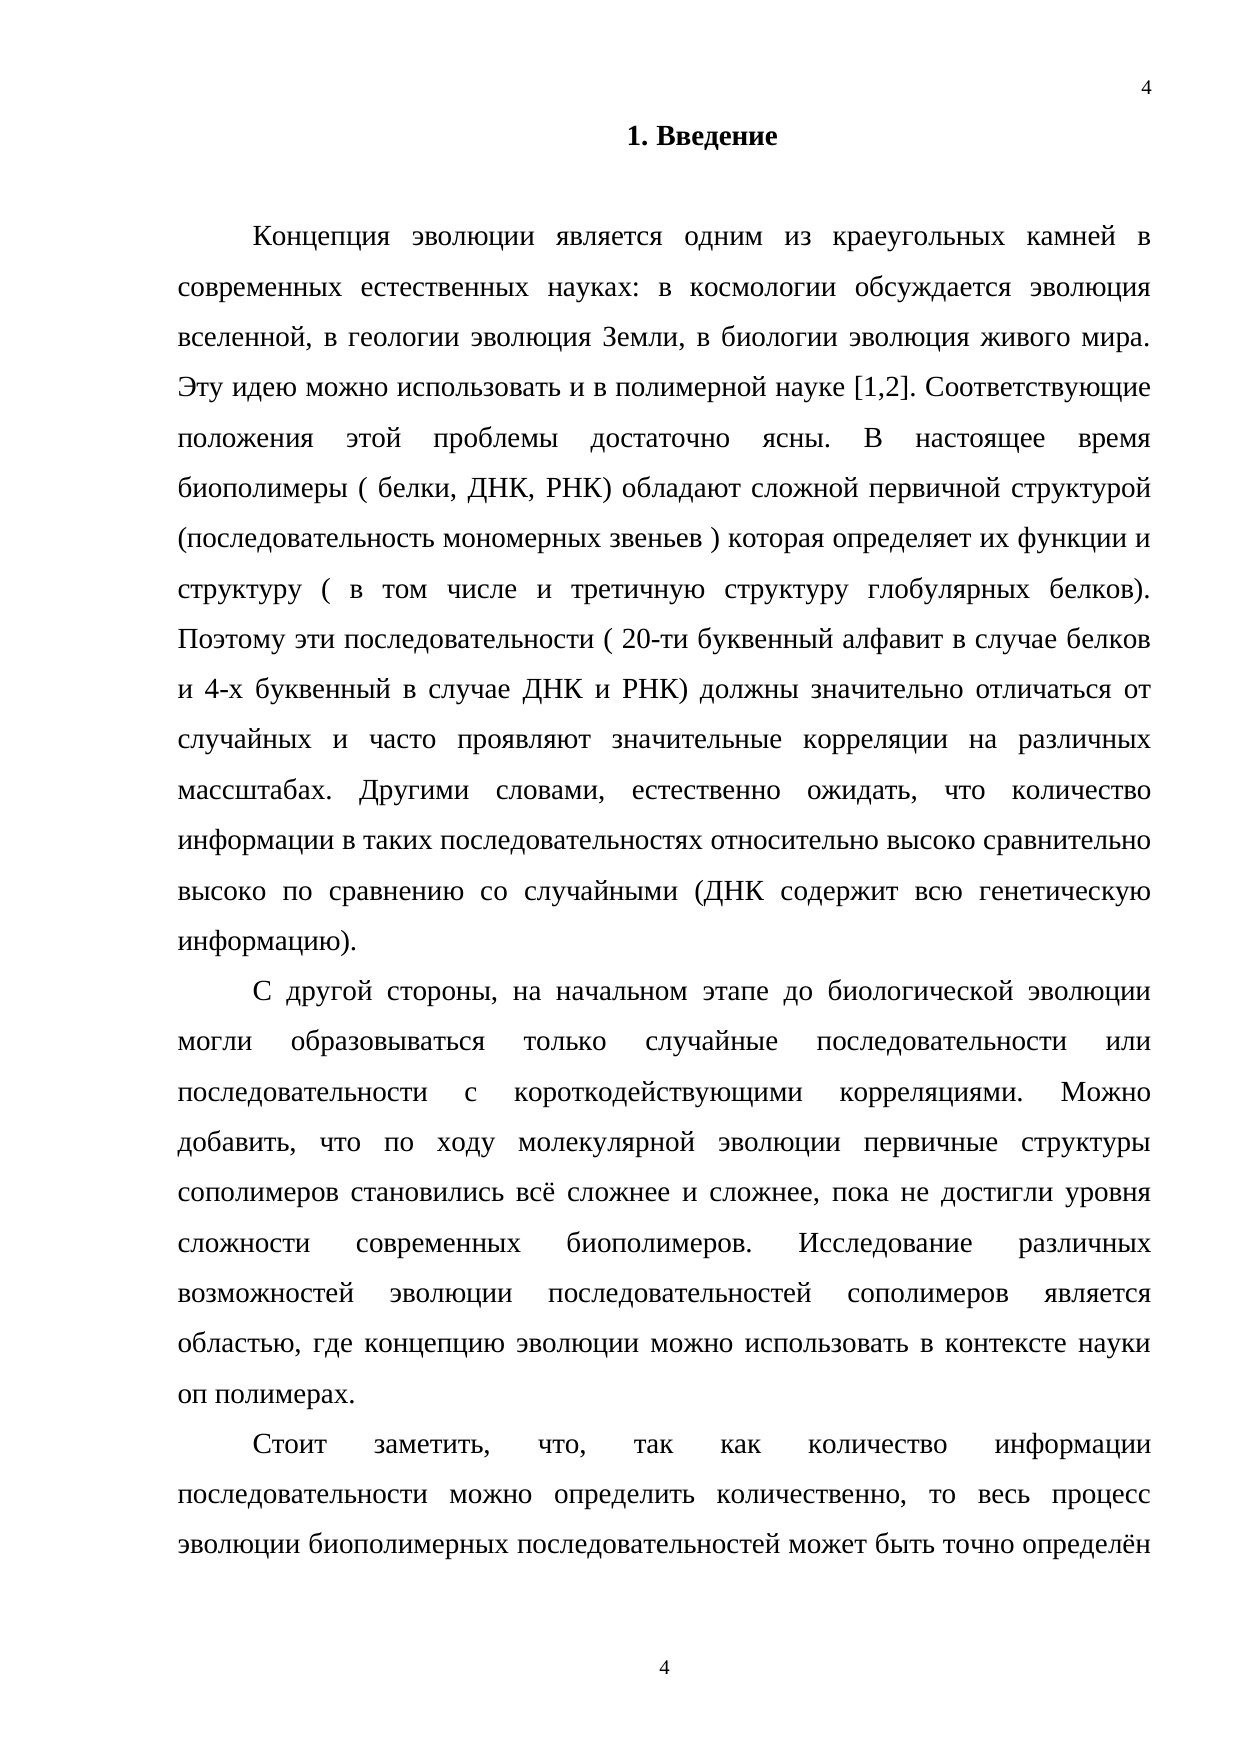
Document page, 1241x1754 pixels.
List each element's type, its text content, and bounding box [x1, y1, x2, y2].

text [177, 1426, 1152, 1560]
text Концепция эволюции является одним из краеугольных камней в современных естественных науках: в космологии обсуждается эволюция вселенной, в геологии эволюция Земли, в биологии эволюция живого мира. Эту идею можно использовать и в полимерной науке [1,2]. Соответствующие положения этой проблемы достаточно ясны. В настоящее время биополимеры ( белки, ДНК, РНК) обладают сложной первичной структурой (последовательность мономерных звеньев ) которая определяет их функции и структуру ( в том числе и третичную структуру глобулярных белков). Поэтому эти последовательности ( 20-ти буквенный алфавит в случае белков и 4-х буквенный в случае ДНК и РНК) должны значительно отличаться от случайных и часто проявляют значительные корреляции на различных массштабах. Другими словами, естественно ожидать, что количество информации в таких последовательностях относительно высоко сравнительно высоко по сравнению со случайными (ДНК содержит всю генетическую информацию). [177, 219, 1152, 957]
text С другой стороны, на начальном этапе до биологической эволюции могли образовываться только случайные последовательности или последовательности с короткодействующими корреляциями. Можно добавить, что по ходу молекулярной эволюции первичные структуры сополимеров становились всё сложнее и сложнее, пока не достигли уровня сложности современных биополимеров. Исследование различных возможностей эволюции последовательностей сополимеров является областью, где концепцию эволюции можно использовать в контексте науки оп полимерах. [177, 973, 1152, 1409]
subtitle 1. Введение [177, 118, 1152, 152]
